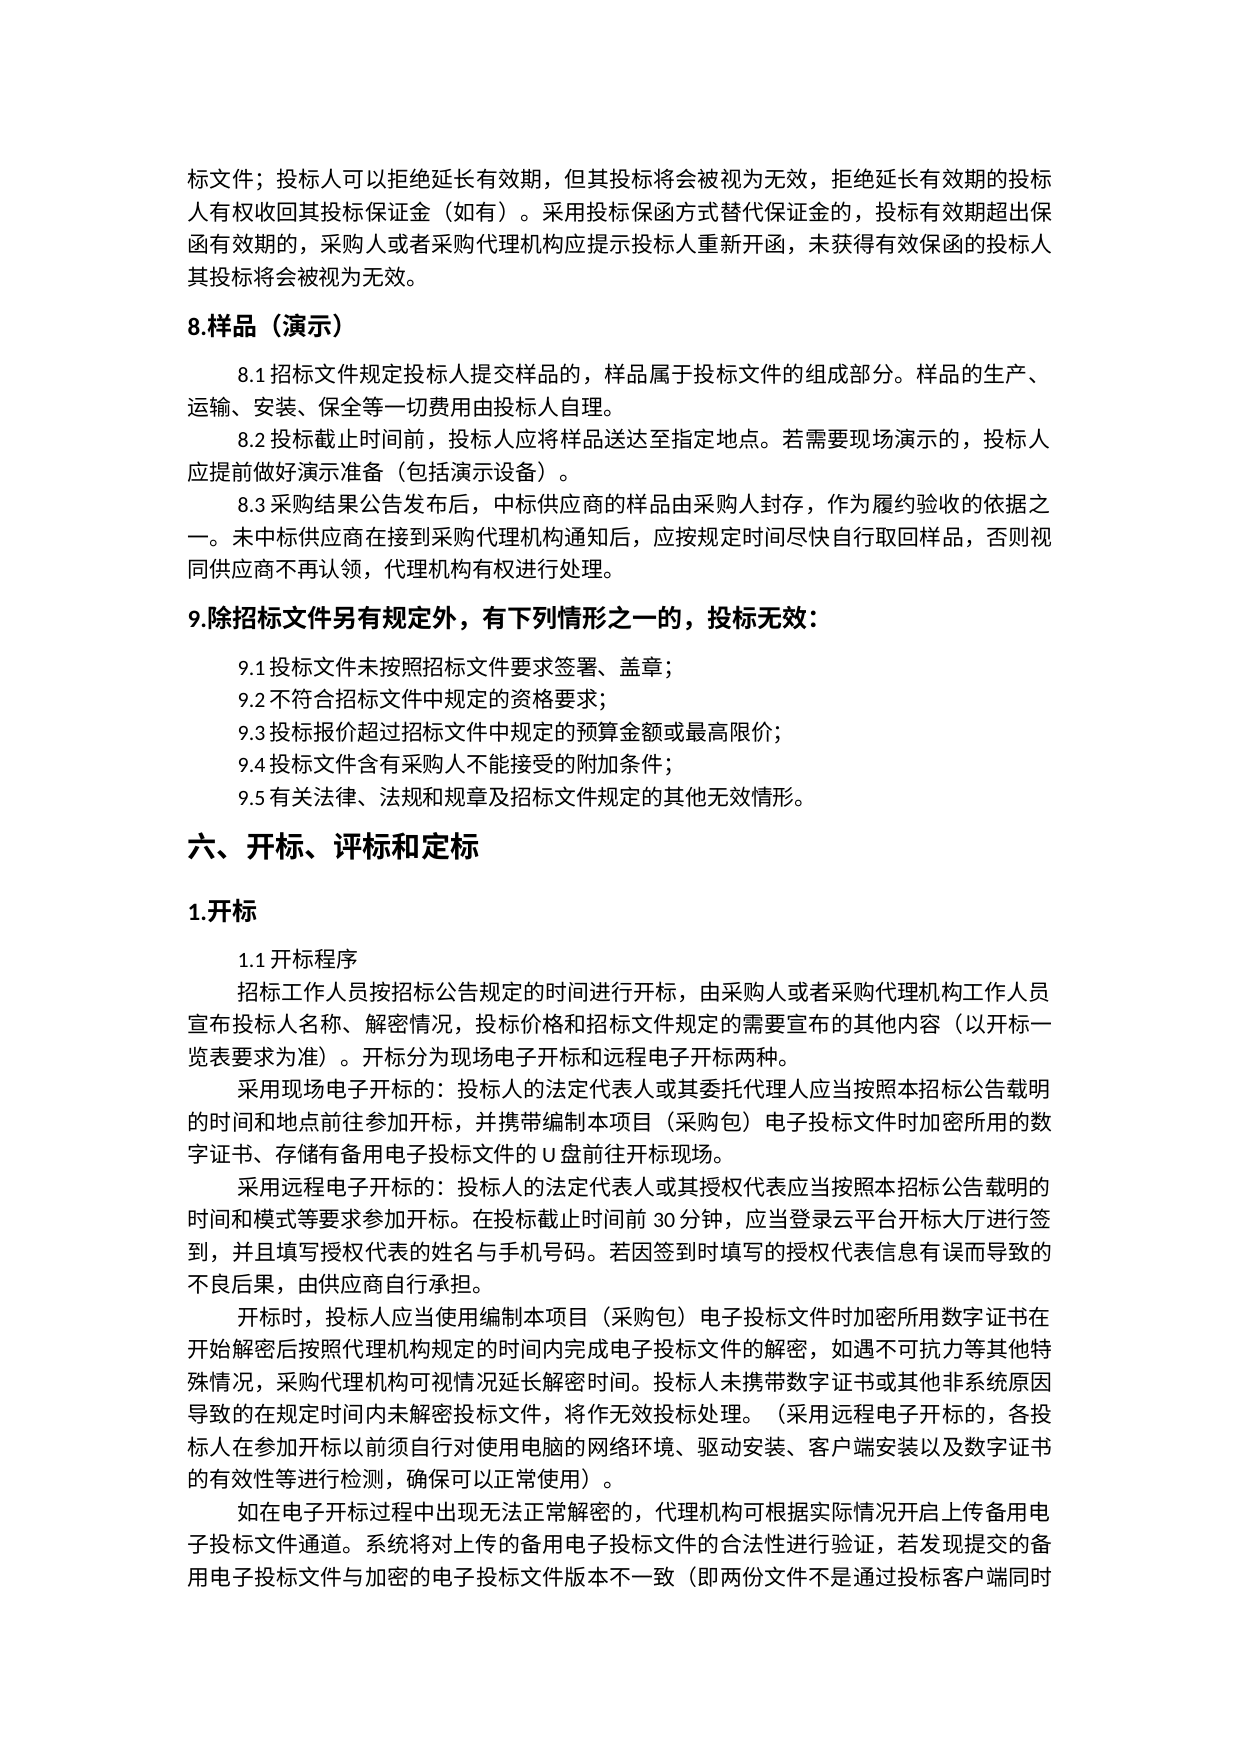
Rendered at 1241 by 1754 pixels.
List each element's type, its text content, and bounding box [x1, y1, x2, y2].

text 9.除招标文件另有规定外，有下列情形之一的，投标无效： [187, 584, 1053, 649]
text 9.4投标文件含有采购人不能接受的附加条件； [187, 747, 1053, 779]
text 8.1招标文件规定投标人提交样品的，样品属于投标文件的组成部分。样品的生产、运输、安装、保全等一切费用由投标人自理。 [187, 357, 1053, 422]
text 开标时，投标人应当使用编制本项目（采购包）电子投标文件时加密所用数字证书在开始解密后按照代理机构规定的时间内完成电子投标文件的解密，如遇不可抗力等其他特殊情况，采购代理机构可视情况延长解密时间。投标人未携带数字证书或其他非系统原因导致的在规定时间内未解密投标文件，将作无效投标处理。（采用远程电子开标的，各投标人在参加开标以前须自行对使用电脑的网络环境、驱动安装、客户端安装以及数字证书的有效性等进行检测，确保可以正常使用）。 [187, 1299, 1053, 1494]
text 招标工作人员按招标公告规定的时间进行开标，由采购人或者采购代理机构工作人员宣布投标人名称、解密情况，投标价格和招标文件规定的需要宣布的其他内容（以开标一览表要求为准）。开标分为现场电子开标和远程电子开标两种。 [187, 974, 1053, 1072]
text 1.1 开标程序 [187, 942, 1053, 974]
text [187, 1494, 1053, 1592]
text 9.5有关法律、法规和规章及招标文件规定的其他无效情形。 [187, 779, 1053, 812]
text 采用现场电子开标的：投标人的法定代表人或其委托代理人应当按照本招标公告载明的时间和地点前往参加开标，并携带编制本项目（采购包）电子投标文件时加密所用的数字证书、存储有备用电子投标文件的U盘前往开标现场。 [187, 1072, 1053, 1169]
text 9.3投标报价超过招标文件中规定的预算金额或最高限价； [187, 714, 1053, 747]
text 六、开标、评标和定标 [187, 812, 1053, 877]
text 8.样品（演示） [187, 292, 1053, 357]
text 9.1投标文件未按照招标文件要求签署、盖章； [187, 649, 1053, 682]
text 9.2不符合招标文件中规定的资格要求； [187, 682, 1053, 714]
text 8.2投标截止时间前，投标人应将样品送达至指定地点。若需要现场演示的，投标人应提前做好演示准备（包括演示设备）。 [187, 422, 1053, 487]
text 采用远程电子开标的：投标人的法定代表人或其授权代表应当按照本招标公告载明的时间和模式等要求参加开标。在投标截止时间前30分钟，应当登录云平台开标大厅进行签到，并且填写授权代表的姓名与手机号码。若因签到时填写的授权代表信息有误而导致的不良后果，由供应商自行承担。 [187, 1169, 1053, 1299]
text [187, 162, 1053, 292]
text 1.开标 [187, 877, 1053, 942]
text 8.3采购结果公告发布后，中标供应商的样品由采购人封存，作为履约验收的依据之一。未中标供应商在接到采购代理机构通知后，应按规定时间尽快自行取回样品，否则视同供应商不再认领，代理机构有权进行处理。 [187, 487, 1053, 584]
